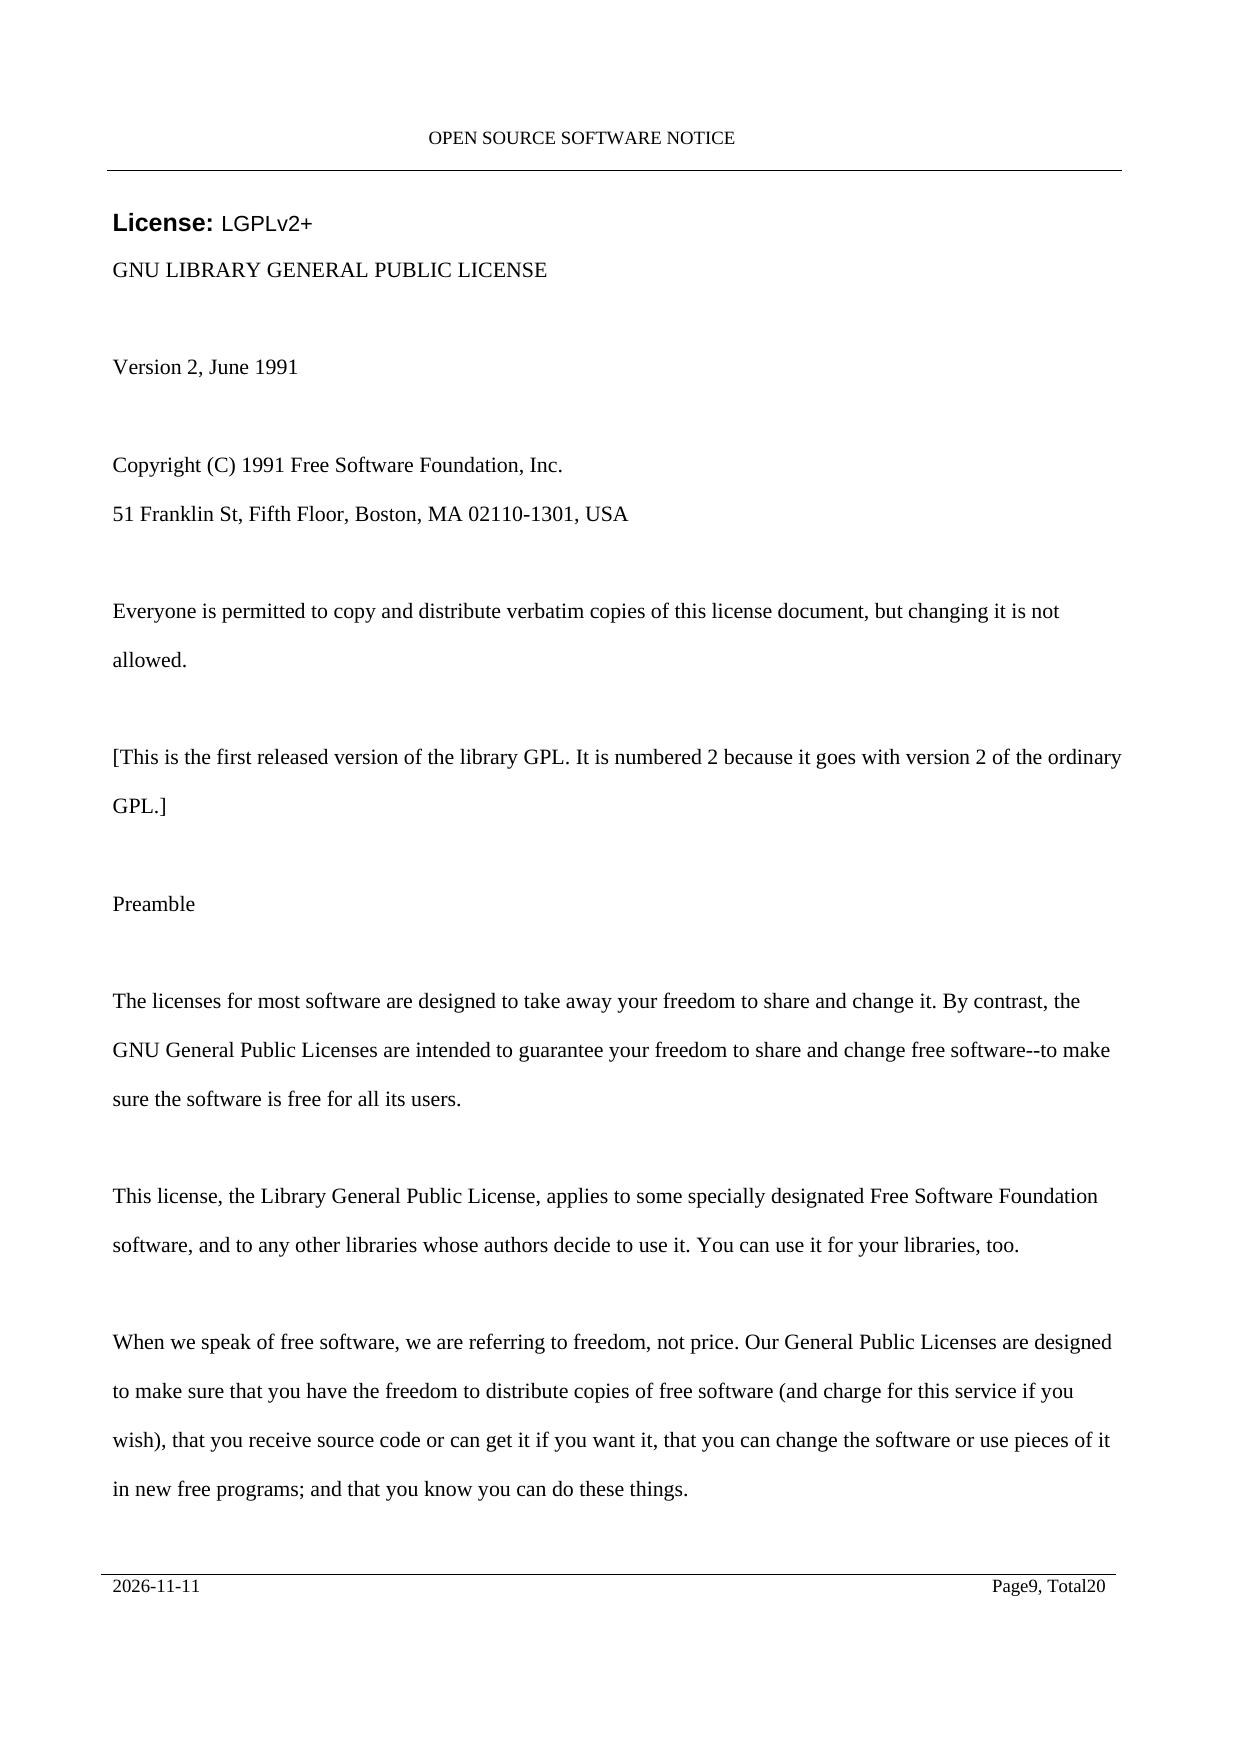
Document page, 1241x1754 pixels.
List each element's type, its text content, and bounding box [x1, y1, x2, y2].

text License: LGPLv2+ [112, 206, 1128, 239]
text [112, 253, 1128, 1504]
